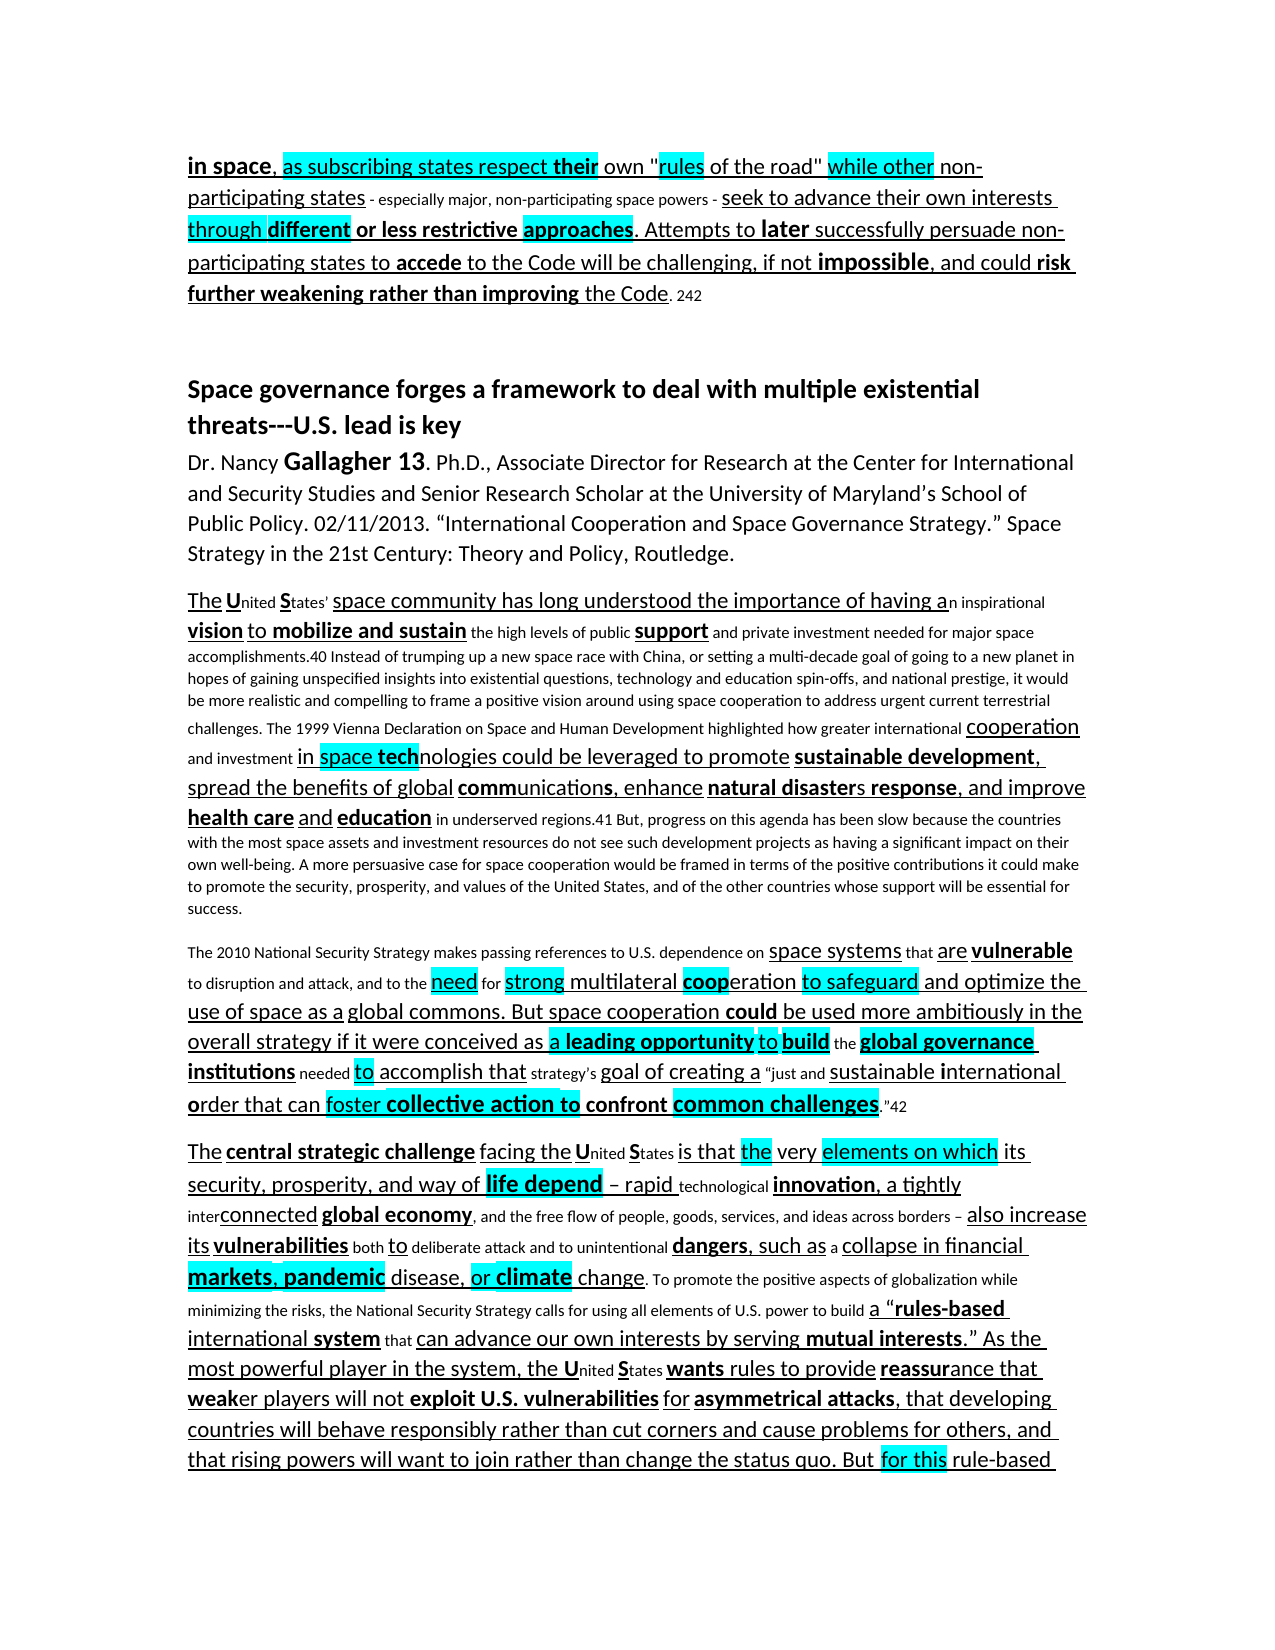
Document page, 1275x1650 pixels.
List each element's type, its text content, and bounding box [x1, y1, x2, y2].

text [187, 1137, 1087, 1473]
text The United States’ space community has long understood the importance of having an inspirational vision to mobilize and sustain the high levels of public support and private investment needed for major space accomplishments.40 Instead of trumping up a new space race with China, or setting a multi-decade goal of going to a new planet in hopes of gaining unspecified insights into existential questions, technology and education spin-offs, and national prestige, it would be more realistic and compelling to frame a positive vision around using space cooperation to address urgent current terrestrial challenges. The 1999 Vienna Declaration on Space and Human Development highlighted how greater international cooperation and investment in space technologies could be leveraged to promote sustainable development, spread the benefits of global communications, enhance natural disasters response, and improve health care and education in underserved regions.41 But, progress on this agenda has been slow because the countries with the most space assets and investment resources do not see such development projects as having a significant impact on their own well-being. A more persuasive case for space cooperation would be framed in terms of the positive contributions it could make to promote the security, prosperity, and values of the United States, and of the other countries whose support will be essential for success. [187, 586, 1087, 918]
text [187, 150, 1087, 307]
subtitle Space governance forges a framework to deal with multiple existential threats---U.S. lead is key [187, 372, 1087, 441]
text Dr. Nancy Gallagher 13. Ph.D., Associate Director for Research at the Center for International and Security Studies and Senior Research Scholar at the University of Maryland’s School of Public Policy. 02/11/2013. “International Cooperation and Space Governance Strategy.” Space Strategy in the 21st Century: Theory and Policy, Routledge. [187, 444, 1087, 567]
text The 2010 National Security Strategy makes passing references to U.S. dependence on space systems that are vulnerable to disruption and attack, and to the need for strong multilateral cooperation to safeguard and optimize the use of space as a global commons. But space cooperation could be used more ambitiously in the overall strategy if it were conceived as a leading opportunity to build the global governance institutions needed to accomplish that strategy’s goal of creating a “just and sustainable international order that can foster collective action to confront common challenges.”42 [187, 937, 1087, 1118]
